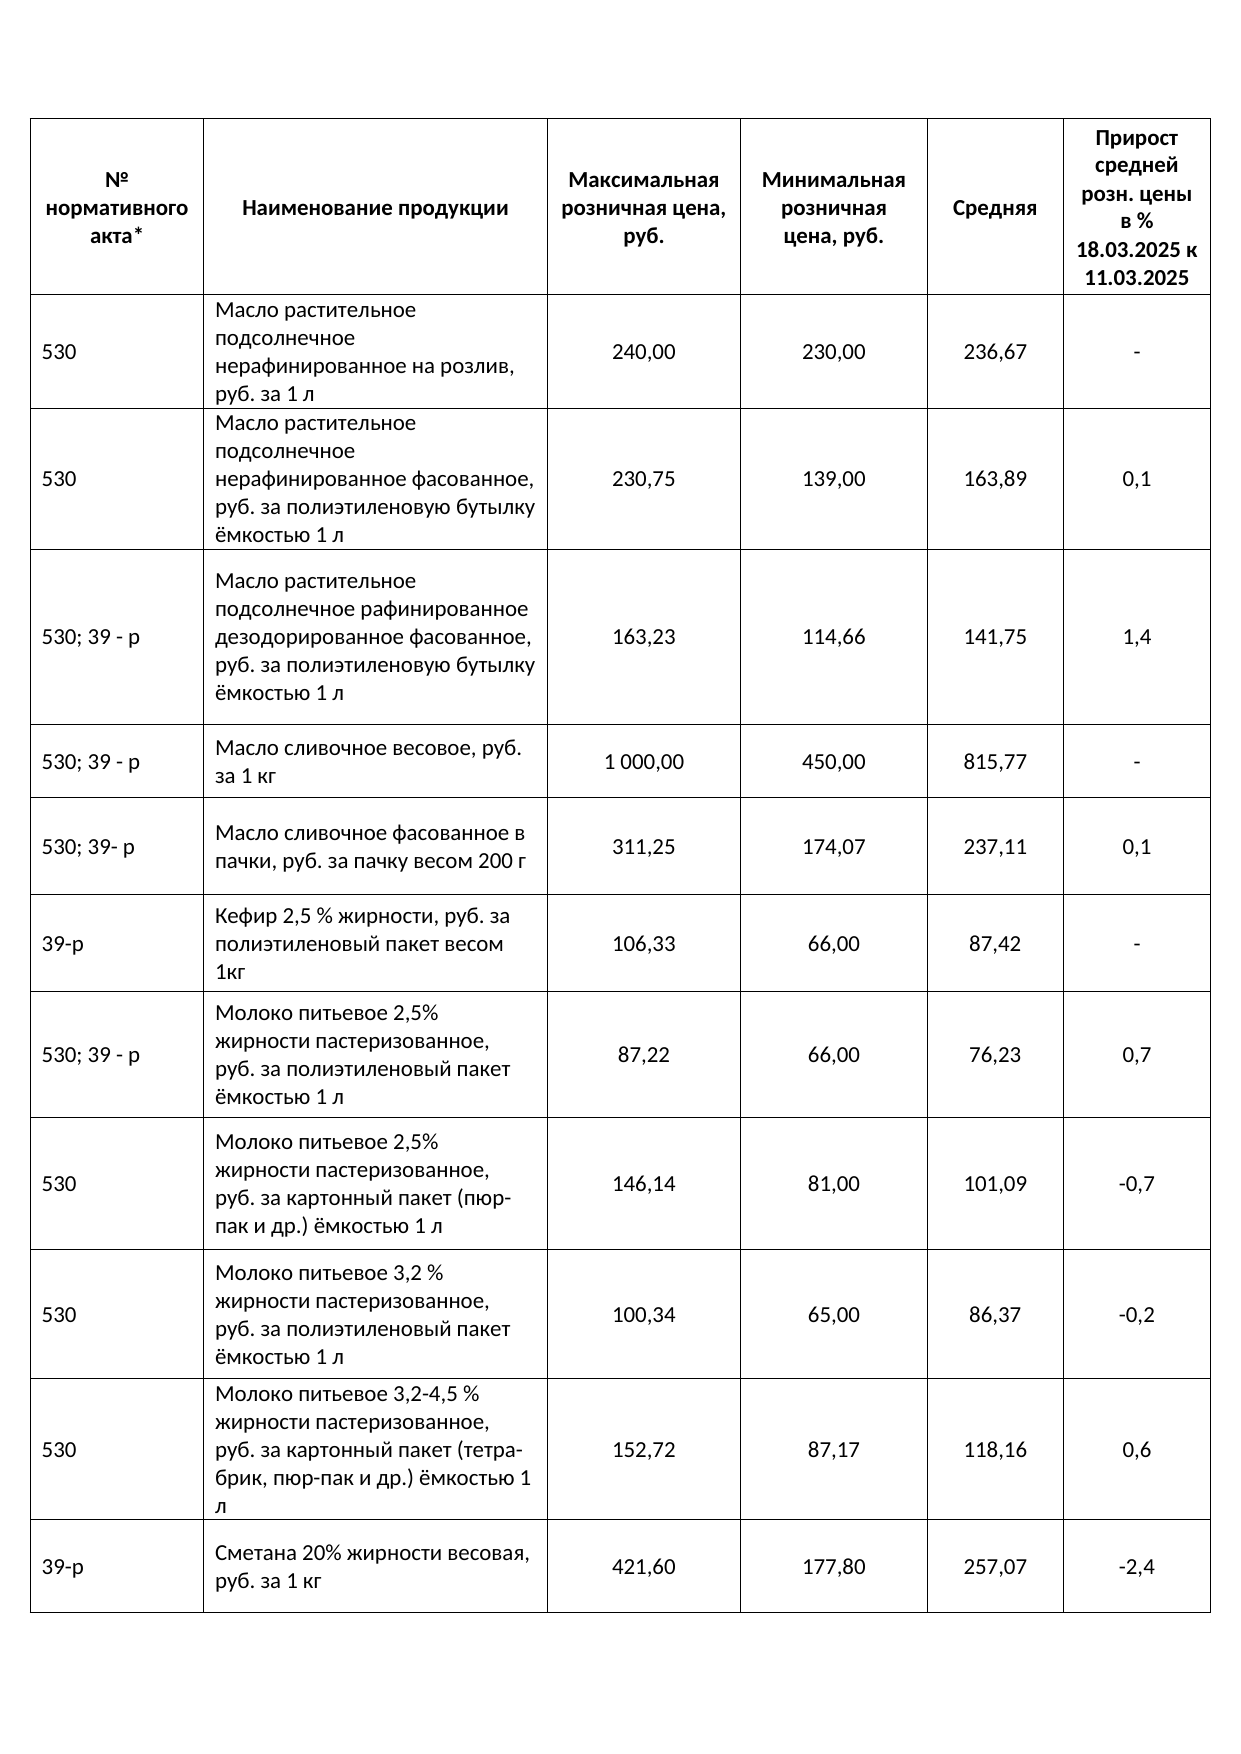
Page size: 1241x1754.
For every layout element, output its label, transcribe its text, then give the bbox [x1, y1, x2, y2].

table_cell 450,00 [741, 725, 927, 797]
table_cell 177,80 [741, 1520, 927, 1612]
table_header Наименование продукции [204, 119, 547, 294]
table_cell Молоко питьевое 3,2 % жирности пастеризованное, руб. за полиэтиленовый пакет ёмкостью 1 л [204, 1250, 547, 1378]
table_cell Масло растительное подсолнечное нерафинированное фасованное, руб. за полиэтиленовую бутылку ёмкостью 1 л [204, 409, 547, 548]
table_cell 152,72 [548, 1379, 740, 1519]
table_cell Молоко питьевое 3,2-4,5 % жирности пастеризованное, руб. за картонный пакет (тетра-брик, пюр-пак и др.) ёмкостью 1 л [204, 1379, 547, 1519]
table_cell 100,34 [548, 1250, 740, 1378]
table_cell 146,14 [548, 1118, 740, 1248]
table_cell 530; 39- р [31, 798, 203, 894]
table_cell Кефир 2,5 % жирности, руб. за полиэтиленовый пакет весом 1кг [204, 895, 547, 991]
table_cell 230,00 [741, 295, 927, 407]
table_cell Масло растительное подсолнечное рафинированное дезодорированное фасованное, руб. за полиэтиленовую бутылку ёмкостью 1 л [204, 550, 547, 723]
table_cell 1,4 [1064, 550, 1210, 723]
table_cell - [1064, 725, 1210, 797]
table_cell Сметана 20% жирности весовая, руб. за 1 кг [204, 1520, 547, 1612]
table_cell 0,7 [1064, 992, 1210, 1117]
table_cell 139,00 [741, 409, 927, 548]
table_cell 76,23 [928, 992, 1063, 1117]
table_cell 815,77 [928, 725, 1063, 797]
table_cell -2,4 [1064, 1520, 1210, 1612]
table_cell 1 000,00 [548, 725, 740, 797]
table_header Прирост средней розн. цены в % 18.03.2025 к 11.03.2025 [1064, 119, 1210, 294]
table_cell 141,75 [928, 550, 1063, 723]
table_cell 101,09 [928, 1118, 1063, 1248]
table_header Минимальная розничная цена, руб. [741, 119, 927, 294]
table_cell 0,1 [1064, 409, 1210, 548]
table_cell 163,89 [928, 409, 1063, 548]
table_cell 163,23 [548, 550, 740, 723]
table_cell 530 [31, 295, 203, 407]
table_header Средняя [928, 119, 1063, 294]
table_cell 236,67 [928, 295, 1063, 407]
table_cell 86,37 [928, 1250, 1063, 1378]
table_cell 257,07 [928, 1520, 1063, 1612]
table_cell 530 [31, 1118, 203, 1248]
table_cell 39-р [31, 895, 203, 991]
table_cell 39-р [31, 1520, 203, 1612]
table_cell 66,00 [741, 992, 927, 1117]
table_cell 114,66 [741, 550, 927, 723]
table_cell 106,33 [548, 895, 740, 991]
table_header № нормативного акта* [31, 119, 203, 294]
table_cell 65,00 [741, 1250, 927, 1378]
table_cell 66,00 [741, 895, 927, 991]
table_cell -0,7 [1064, 1118, 1210, 1248]
table_cell 530 [31, 409, 203, 548]
table_cell 174,07 [741, 798, 927, 894]
table_cell 87,22 [548, 992, 740, 1117]
table_cell 0,6 [1064, 1379, 1210, 1519]
table_cell 87,42 [928, 895, 1063, 991]
table_cell Молоко питьевое 2,5% жирности пастеризованное, руб. за полиэтиленовый пакет ёмкостью 1 л [204, 992, 547, 1117]
table_cell 0,1 [1064, 798, 1210, 894]
table_cell - [1064, 295, 1210, 407]
table_cell 421,60 [548, 1520, 740, 1612]
table_cell - [1064, 895, 1210, 991]
table_cell Масло сливочное весовое, руб. за 1 кг [204, 725, 547, 797]
table_cell 530; 39 - р [31, 550, 203, 723]
table_cell 530; 39 - р [31, 725, 203, 797]
table_cell 118,16 [928, 1379, 1063, 1519]
table_cell -0,2 [1064, 1250, 1210, 1378]
table_cell 530; 39 - р [31, 992, 203, 1117]
table_cell 530 [31, 1379, 203, 1519]
table_cell Масло растительное подсолнечное нерафинированное на розлив, руб. за 1 л [204, 295, 547, 407]
table_cell 230,75 [548, 409, 740, 548]
table_cell 530 [31, 1250, 203, 1378]
table_cell 81,00 [741, 1118, 927, 1248]
table_cell 237,11 [928, 798, 1063, 894]
table_cell Молоко питьевое 2,5% жирности пастеризованное, руб. за картонный пакет (пюр-пак и др.) ёмкостью 1 л [204, 1118, 547, 1248]
table_cell 87,17 [741, 1379, 927, 1519]
table_cell 240,00 [548, 295, 740, 407]
table_header Максимальная розничная цена, руб. [548, 119, 740, 294]
table_cell 311,25 [548, 798, 740, 894]
table_cell Масло сливочное фасованное в пачки, руб. за пачку весом 200 г [204, 798, 547, 894]
